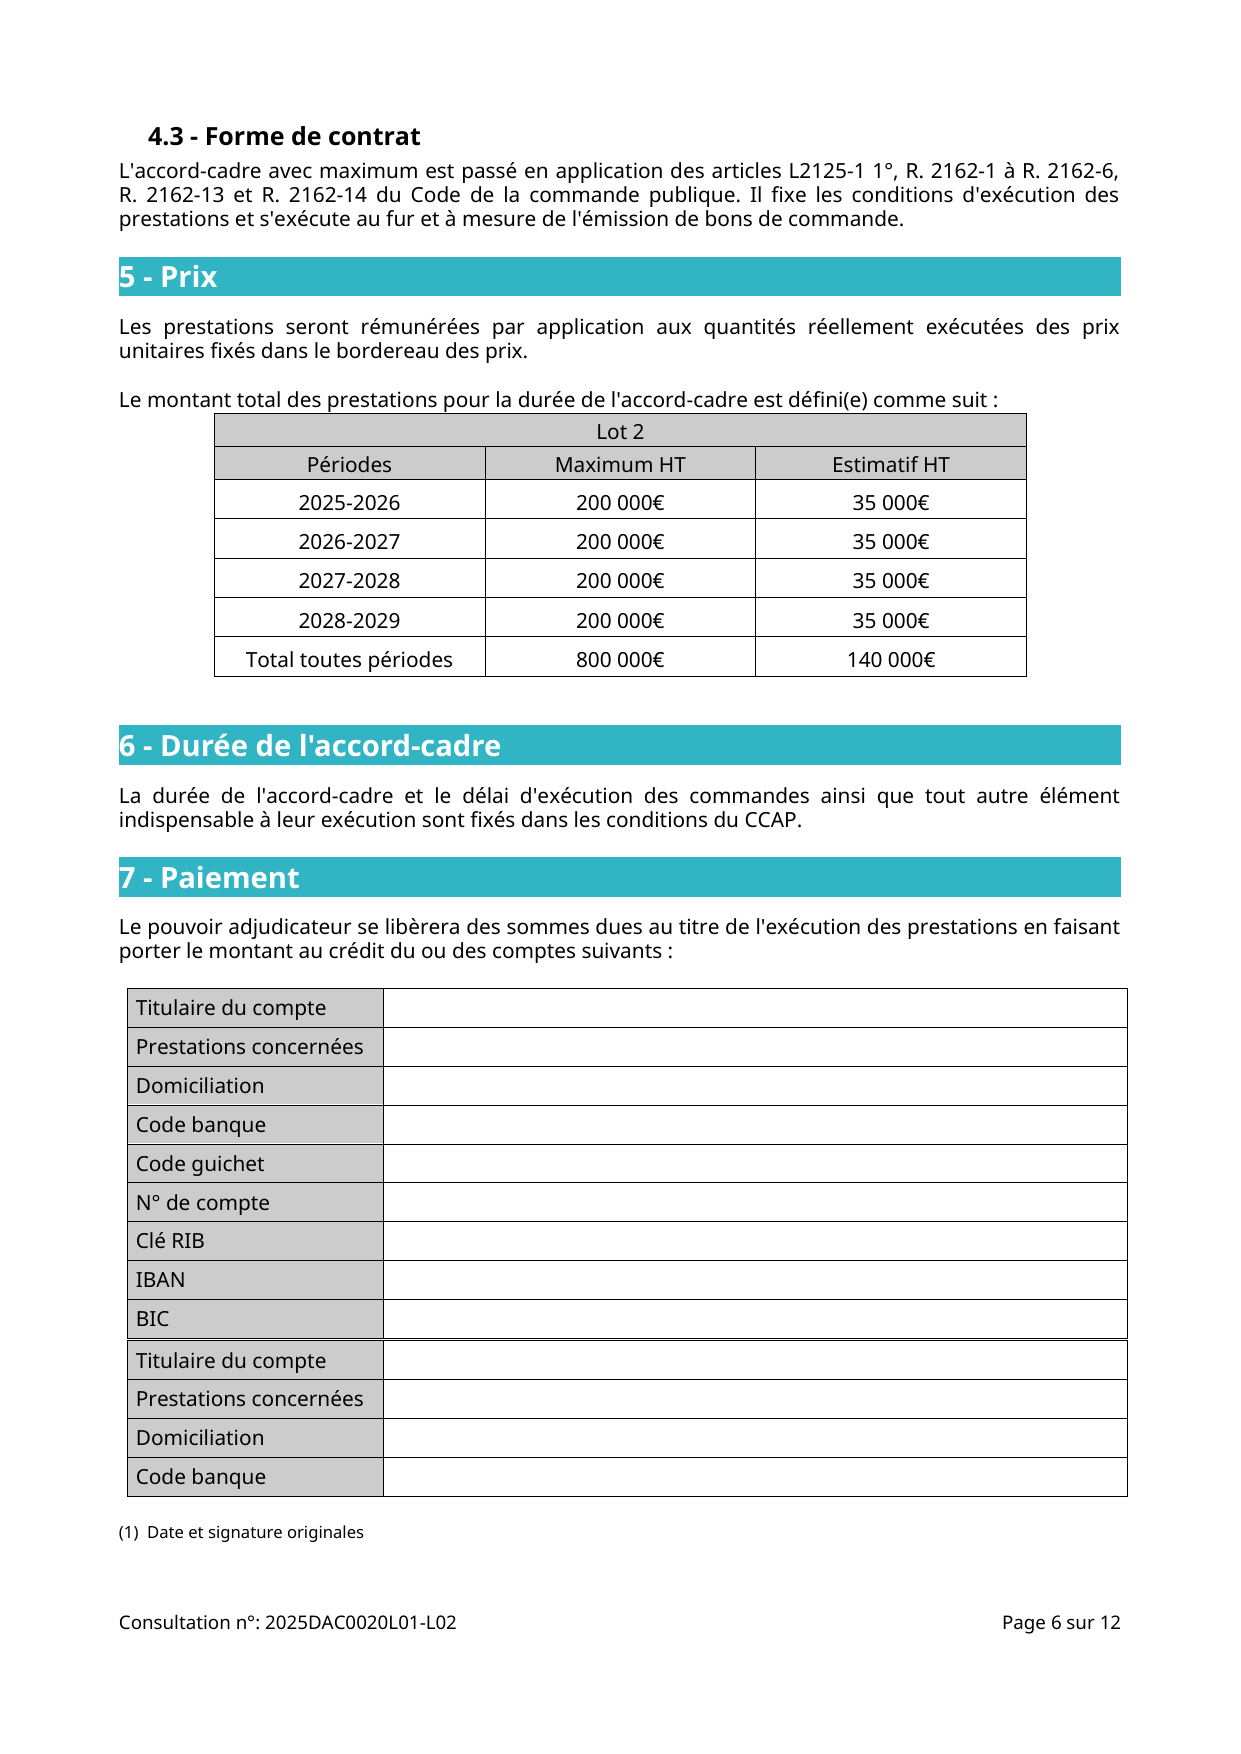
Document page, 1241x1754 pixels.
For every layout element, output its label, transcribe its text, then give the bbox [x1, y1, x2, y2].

table_cell 200 000€ [486, 519, 755, 557]
table_cell 200 000€ [486, 598, 755, 636]
table_cell Clé RIB [128, 1222, 383, 1260]
table_cell Code banque [128, 1106, 383, 1143]
table_cell Code banque [128, 1458, 383, 1496]
subtitle 4.3 - Forme de contrat [148, 119, 1121, 153]
table_cell [384, 1028, 1127, 1066]
table_header [384, 1341, 1127, 1379]
subtitle 5 - Prix [119, 257, 1121, 296]
table_cell Estimatif HT [756, 447, 1026, 479]
table_cell 2026-2027 [215, 519, 485, 557]
table_header Titulaire du compte [128, 989, 383, 1027]
text Le montant total des prestations pour la durée de l'accord-cadre est défini(e) comme suit : [119, 388, 1121, 412]
table_header Lot 2 [215, 414, 1026, 446]
text La durée de l'accord-cadre et le délai d'exécution des commandes ainsi que tout autre élément indispensable à leur exécution sont fixés dans les conditions du CCAP. [119, 784, 1121, 832]
table_header [384, 989, 1127, 1027]
table_cell 35 000€ [756, 559, 1026, 597]
table_cell Périodes [215, 447, 485, 479]
text Le pouvoir adjudicateur se libèrera des sommes dues au titre de l'exécution des prestations en faisant porter le montant au crédit du ou des comptes suivants : [119, 916, 1121, 964]
table_cell Prestations concernées [128, 1028, 383, 1066]
table_header Titulaire du compte [128, 1341, 383, 1379]
table_cell [384, 1419, 1127, 1457]
table_cell 200 000€ [486, 559, 755, 597]
text L'accord-cadre avec maximum est passé en application des articles L2125-1 1°, R. 2162-1 à R. 2162-6, R. 2162-13 et R. 2162-14 du Code de la commande publique. Il fixe les conditions d'exécution des prestations et s'exécute au fur et à mesure de l'émission de bons de commande. [119, 159, 1121, 232]
table_cell 800 000€ [486, 637, 755, 676]
table_cell 35 000€ [756, 598, 1026, 636]
table_cell Total toutes périodes [215, 637, 485, 676]
table_cell 140 000€ [756, 637, 1026, 676]
subtitle 7 - Paiement [119, 857, 1121, 897]
table_cell 200 000€ [486, 480, 755, 518]
subtitle 6 - Durée de l'accord-cadre [119, 725, 1121, 765]
table_cell Prestations concernées [128, 1380, 383, 1418]
table_cell Domiciliation [128, 1419, 383, 1457]
table_cell Domiciliation [128, 1067, 383, 1104]
table_cell 35 000€ [756, 519, 1026, 557]
table_cell [384, 1380, 1127, 1418]
table_cell Code guichet [128, 1145, 383, 1182]
table_cell [384, 1222, 1127, 1260]
table_cell [384, 1300, 1127, 1338]
table_cell [384, 1458, 1127, 1496]
table_cell 35 000€ [756, 480, 1026, 518]
table_cell [384, 1183, 1127, 1221]
table_cell [384, 1106, 1127, 1143]
table_cell N° de compte [128, 1183, 383, 1221]
table_cell [384, 1145, 1127, 1182]
table_cell 2025-2026 [215, 480, 485, 518]
table_cell IBAN [128, 1261, 383, 1299]
table_cell Maximum HT [486, 447, 755, 479]
table_cell [384, 1261, 1127, 1299]
text Les prestations seront rémunérées par application aux quantités réellement exécutées des prix unitaires fixés dans le bordereau des prix. [119, 315, 1121, 363]
table_cell [384, 1067, 1127, 1104]
table_cell BIC [128, 1300, 383, 1338]
table_cell 2027-2028 [215, 559, 485, 597]
table_cell 2028-2029 [215, 598, 485, 636]
